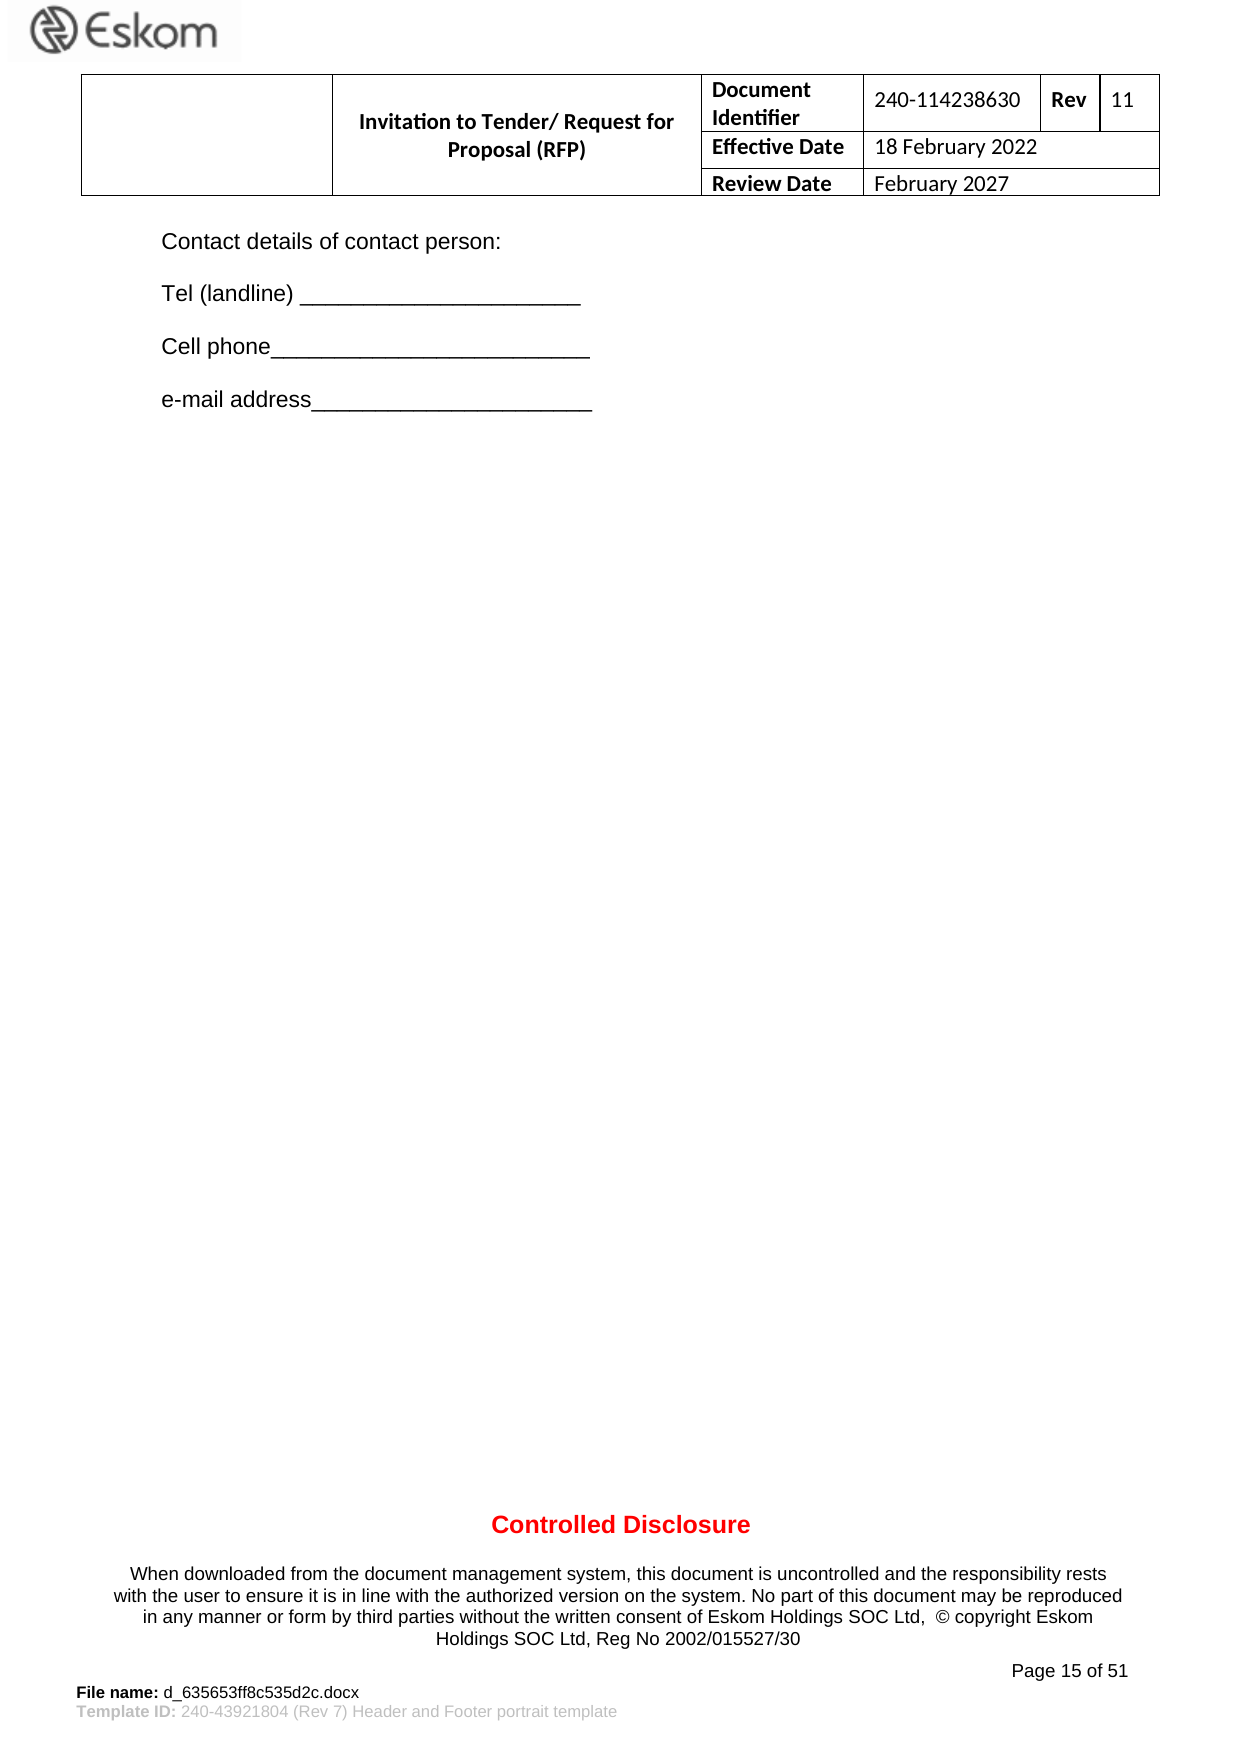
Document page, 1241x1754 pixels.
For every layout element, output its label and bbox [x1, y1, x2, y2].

table_header [150, 228, 1090, 1334]
